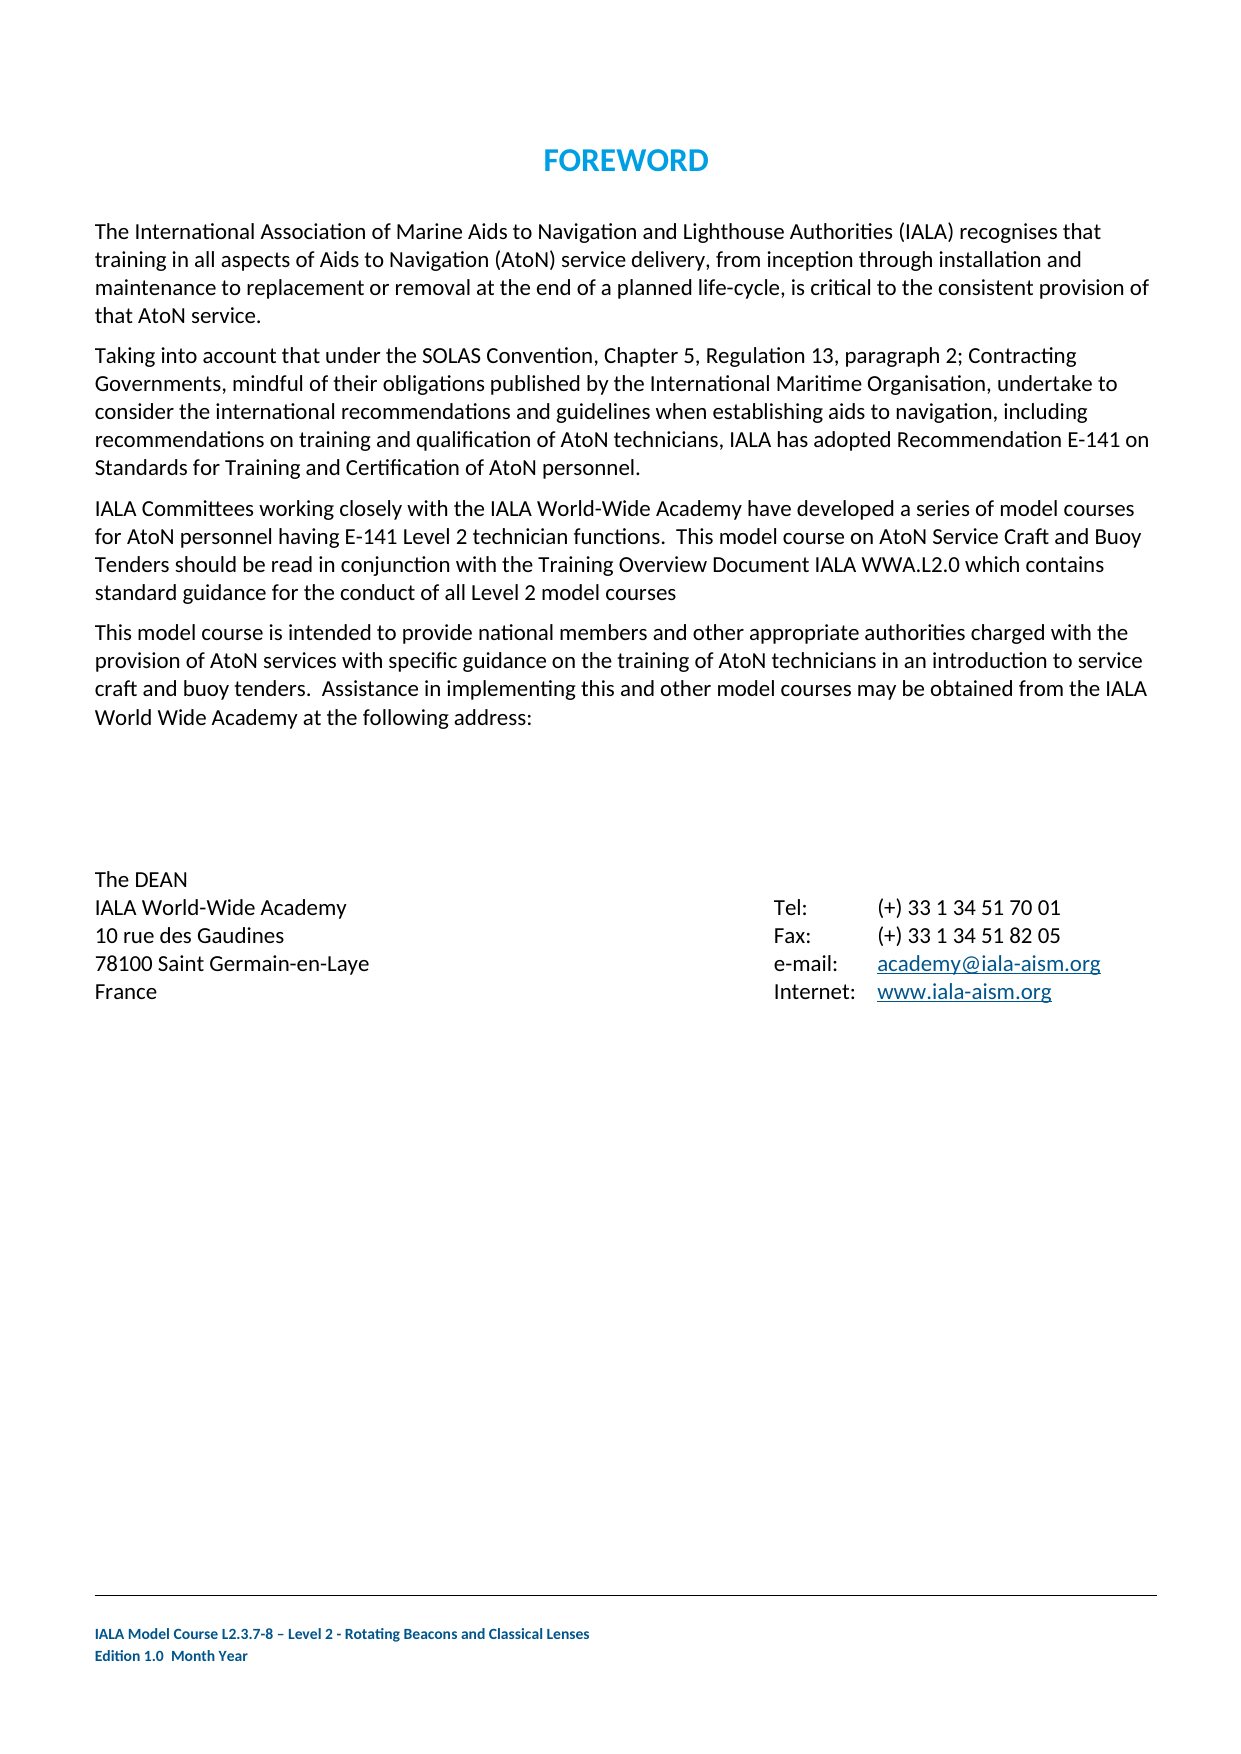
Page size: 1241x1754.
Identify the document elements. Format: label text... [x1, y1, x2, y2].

text 78100 Saint Germain-en-Laye e-mail: academy@iala-aism.org [94, 949, 1157, 977]
text FOREWORD [94, 138, 1157, 179]
text IALA Committees working closely with the IALA World-Wide Academy have developed a series of model courses for AtoN personnel having E-141 Level 2 technician functions. This model course on AtoN Service Craft and Buoy Tenders should be read in conjunction with the Training Overview Document IALA WWA.L2.0 which contains standard guidance for the conduct of all Level 2 model courses [94, 494, 1157, 606]
text IALA World-Wide Academy Tel: (+) 33 1 34 51 70 01 [94, 893, 1157, 921]
text 10 rue des Gaudines Fax: (+) 33 1 34 51 82 05 [94, 921, 1157, 949]
text Taking into account that under the SOLAS Convention, Chapter 5, Regulation 13, paragraph 2; Contracting Governments, mindful of their obligations published by the International Maritime Organisation, undertake to consider the international recommendations and guidelines when establishing aids to navigation, including recommendations on training and qualification of AtoN technicians, IALA has adopted Recommendation E-141 on Standards for Training and Certification of AtoN personnel. [94, 341, 1157, 481]
text This model course is intended to provide national members and other appropriate authorities charged with the provision of AtoN services with specific guidance on the training of AtoN technicians in an introduction to service craft and buoy tenders. Assistance in implementing this and other model courses may be obtained from the IALA World Wide Academy at the following address: [94, 618, 1157, 731]
text The International Association of Marine Aids to Navigation and Lighthouse Authorities (IALA) recognises that training in all aspects of Aids to Navigation (AtoN) service delivery, from inception through installation and maintenance to replacement or removal at the end of a planned life-cycle, is critical to the consistent provision of that AtoN service. [94, 217, 1157, 329]
text France Internet: www.iala-aism.org [94, 977, 1157, 1005]
text The DEAN [94, 865, 1157, 893]
